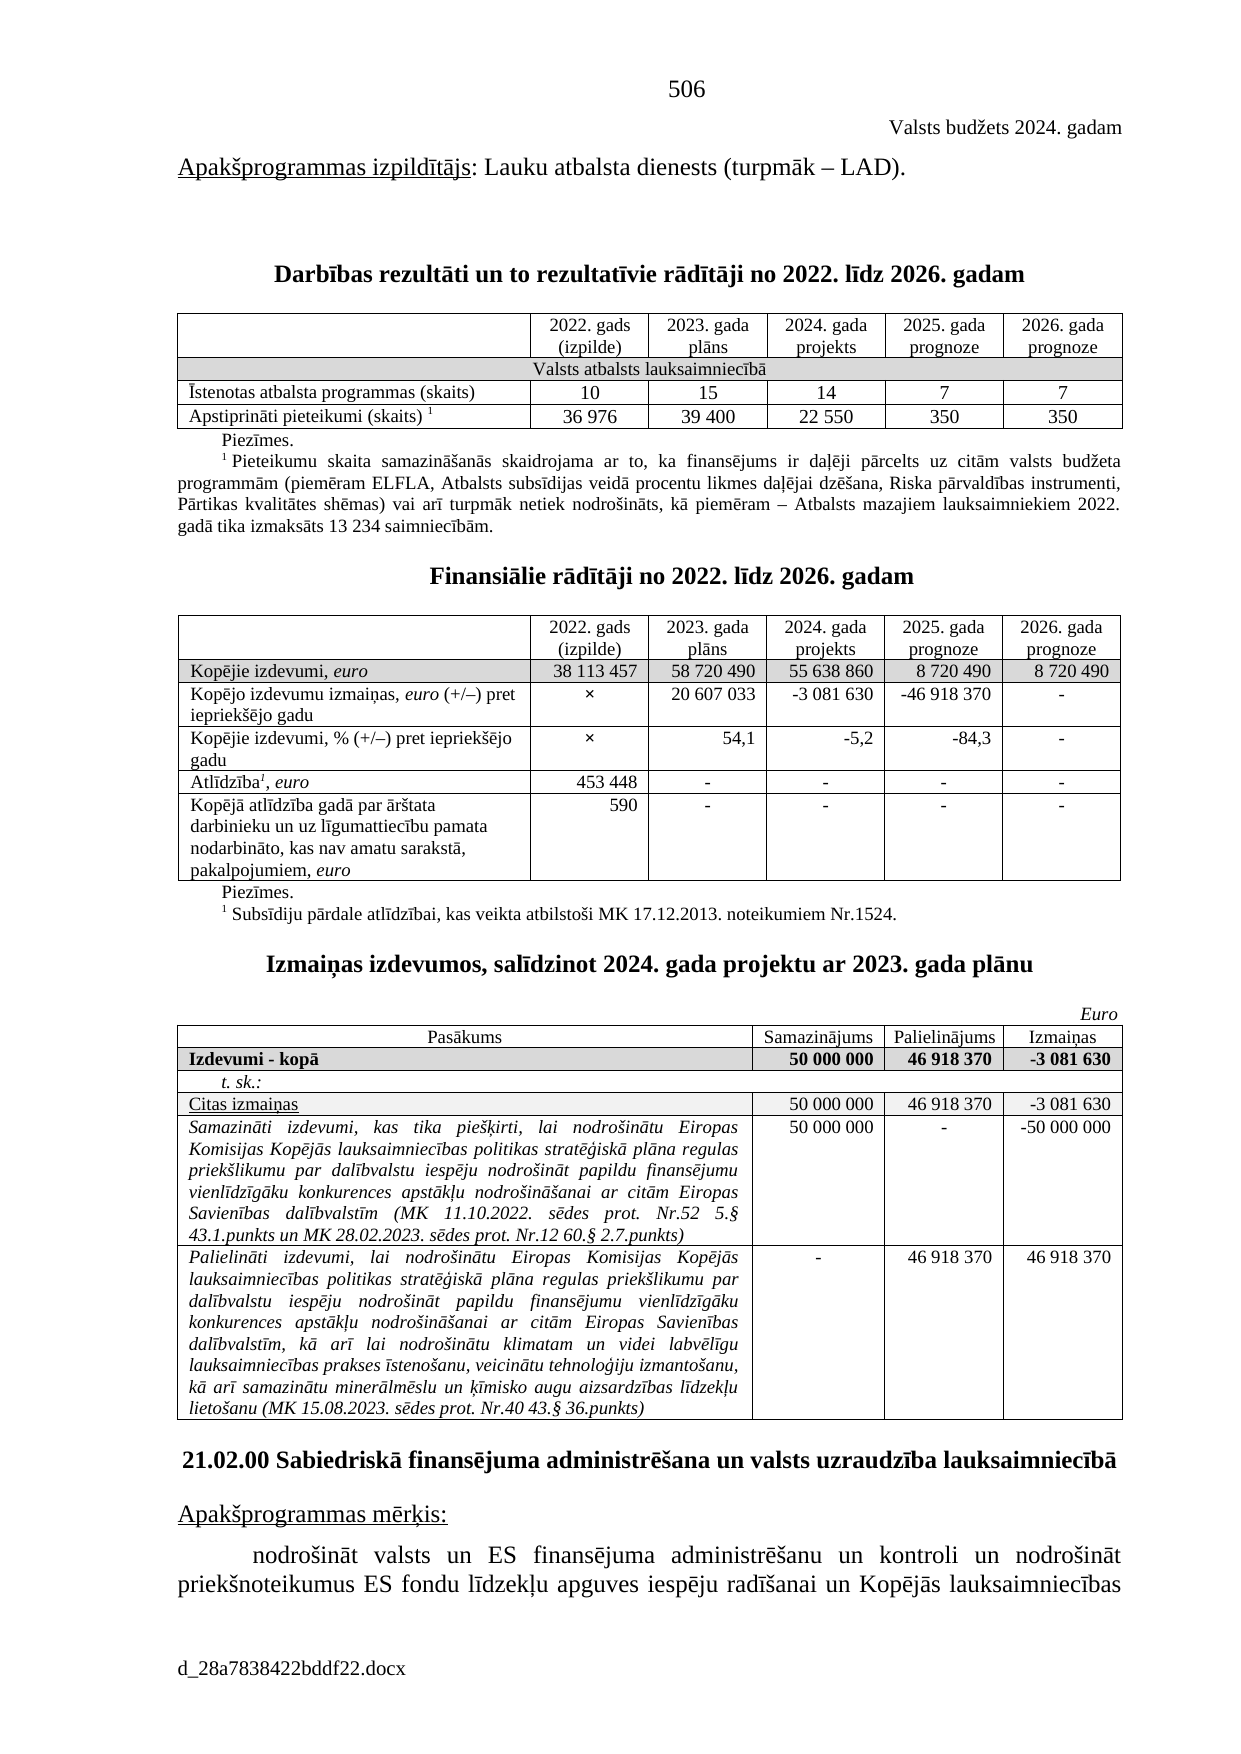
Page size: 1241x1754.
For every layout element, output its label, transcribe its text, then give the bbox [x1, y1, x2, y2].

text 21.02.00 Sabiedriskā finansējuma administrēšana un valsts uzraudzība lauksaimniecībā [177, 1445, 1122, 1474]
table_cell - [885, 771, 1002, 793]
text Apakšprogrammas mērķis: [177, 1499, 1122, 1527]
table_cell - [649, 794, 766, 880]
text Piezīmes. [177, 429, 1122, 450]
table_cell Samazināti izdevumi, kas tika piešķirti, lai nodrošinātu Eiropas Komisijas Kopējās lauksaimniecības politikas stratēģiskā plāna regulas priekšlikumu par dalībvalstu iespēju nodrošināt papildu finansējumu vienlīdzīgāku konkurences apstākļu nodrošināšanai ar citām Eiropas Savienības dalībvalstīm (MK 11.10.2022. sēdes prot. Nr.52 5.§ 43.1.punkts un MK 28.02.2023. sēdes prot. Nr.12 60.§ 2.7.punkts) [178, 1116, 752, 1245]
table_cell 38 113 457 [531, 660, 648, 682]
table_cell - [1003, 771, 1120, 793]
text Piezīmes. [177, 881, 1122, 903]
table_cell 453 448 [531, 771, 648, 793]
table_cell Īstenotas atbalsta programmas (skaits) [178, 381, 530, 403]
table_cell Izdevumi - kopā [178, 1048, 752, 1070]
table_header [179, 616, 530, 659]
table_cell -50 000 000 [1004, 1116, 1122, 1245]
table_cell - [1003, 794, 1120, 880]
table_cell 14 [768, 381, 885, 403]
table_header 2022. gads (izpilde) [531, 314, 648, 357]
table_header Palielinājums [885, 1026, 1003, 1047]
table_cell - [1003, 683, 1120, 726]
table_cell 15 [649, 381, 767, 403]
table_cell 39 400 [649, 405, 767, 427]
table_cell 54,1 [649, 727, 766, 770]
table_cell -46 918 370 [885, 683, 1002, 726]
table_header 2025. gada prognoze [885, 616, 1002, 659]
table_cell 7 [886, 381, 1003, 403]
table_cell Apstiprināti pieteikumi (skaits) 1 [178, 405, 530, 427]
table_cell -5,2 [767, 727, 884, 770]
table_cell 46 918 370 [1004, 1246, 1122, 1419]
table_cell 8 720 490 [885, 660, 1002, 682]
table_cell 350 [886, 405, 1003, 427]
table_cell - [767, 794, 884, 880]
table_header Izmaiņas [1004, 1026, 1122, 1047]
table_cell 58 720 490 [649, 660, 766, 682]
table_cell 350 [1004, 405, 1122, 427]
table_cell - [767, 771, 884, 793]
table_cell 46 918 370 [885, 1048, 1003, 1070]
table_cell 8 720 490 [1003, 660, 1120, 682]
text Apakšprogrammas izpildītājs: Lauku atbalsta dienests (turpmāk – LAD). [177, 152, 1122, 180]
table_header [178, 314, 530, 357]
table_header 2026. gada prognoze [1003, 616, 1120, 659]
table_cell Atlīdzība1, euro [179, 771, 530, 793]
table_cell -3 081 630 [1004, 1048, 1122, 1070]
table_cell t. sk.: [178, 1071, 1122, 1092]
table_cell Kopējā atlīdzība gadā par ārštata darbinieku un uz līgumattiecību pamata nodarbināto, kas nav amatu sarakstā, pakalpojumiem, euro [179, 794, 530, 880]
table_cell 50 000 000 [753, 1093, 884, 1115]
table_header 2023. gada plāns [649, 616, 766, 659]
table_header Pasākums [178, 1026, 752, 1047]
table_cell 55 638 860 [767, 660, 884, 682]
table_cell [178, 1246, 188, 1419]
table_cell Valsts atbalsts lauksaimniecībā [178, 358, 1122, 380]
table_cell Citas izmaiņas [178, 1093, 752, 1115]
table_header 2024. gada projekts [768, 314, 885, 357]
table_cell Kopējie izdevumi, % (+/–) pret iepriekšējo gadu [179, 727, 530, 770]
text Darbības rezultāti un to rezultatīvie rādītāji no 2022. līdz 2026. gadam [177, 259, 1122, 288]
table_header Samazinājums [753, 1026, 884, 1047]
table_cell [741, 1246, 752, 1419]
table_cell -84,3 [885, 727, 1002, 770]
text Euro [1002, 1003, 1122, 1024]
table_cell Kopējo izdevumu izmaiņas, euro (+/–) pret iepriekšējo gadu [179, 683, 530, 726]
table_cell 10 [531, 381, 648, 403]
text 1 Subsīdiju pārdale atlīdzībai, kas veikta atbilstoši MK 17.12.2013. noteikumiem Nr.1524. [177, 903, 1122, 924]
table_cell 7 [1004, 381, 1122, 403]
text Izmaiņas izdevumos, salīdzinot 2024. gada projektu ar 2023. gada plānu [177, 949, 1122, 978]
table_cell Kopējie izdevumi, euro [179, 660, 530, 682]
table_header 2025. gada prognoze [886, 314, 1003, 357]
table_cell 50 000 000 [753, 1116, 884, 1245]
table_cell 20 607 033 [649, 683, 766, 726]
table_header 2024. gada projekts [767, 616, 884, 659]
table_header 2026. gada prognoze [1004, 314, 1122, 357]
table_cell - [753, 1246, 884, 1419]
table_cell 22 550 [768, 405, 885, 427]
table_cell × [531, 727, 648, 770]
text 1 Pieteikumu skaita samazināšanās skaidrojama ar to, ka finansējums ir daļēji pārcelts uz citām valsts budžeta programmām (piemēram ELFLA, Atbalsts subsīdijas veidā procentu likmes daļējai dzēšana, Riska pārvaldības instrumenti, Pārtikas kvalitātes shēmas) vai arī turpmāk netiek nodrošināts, kā piemēram – Atbalsts mazajiem lauksaimniekiem 2022. gadā tika izmaksāts 13 234 saimniecībām. [177, 450, 1122, 536]
text Finansiālie rādītāji no 2022. līdz 2026. gadam [177, 561, 1122, 590]
table_cell - [649, 771, 766, 793]
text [177, 1540, 1122, 1597]
table_cell -3 081 630 [767, 683, 884, 726]
table_cell 50 000 000 [753, 1048, 884, 1070]
table_cell 46 918 370 [885, 1093, 1003, 1115]
table_cell × [531, 683, 648, 726]
table_header 2022. gads (izpilde) [531, 616, 648, 659]
table_header 2023. gada plāns [649, 314, 767, 357]
table_cell 36 976 [531, 405, 648, 427]
table_cell - [885, 1116, 1003, 1245]
table_cell -3 081 630 [1004, 1093, 1122, 1115]
table_cell - [1003, 727, 1120, 770]
table_cell - [885, 794, 1002, 880]
table_cell 590 [531, 794, 648, 880]
table_cell 46 918 370 [885, 1246, 1003, 1419]
